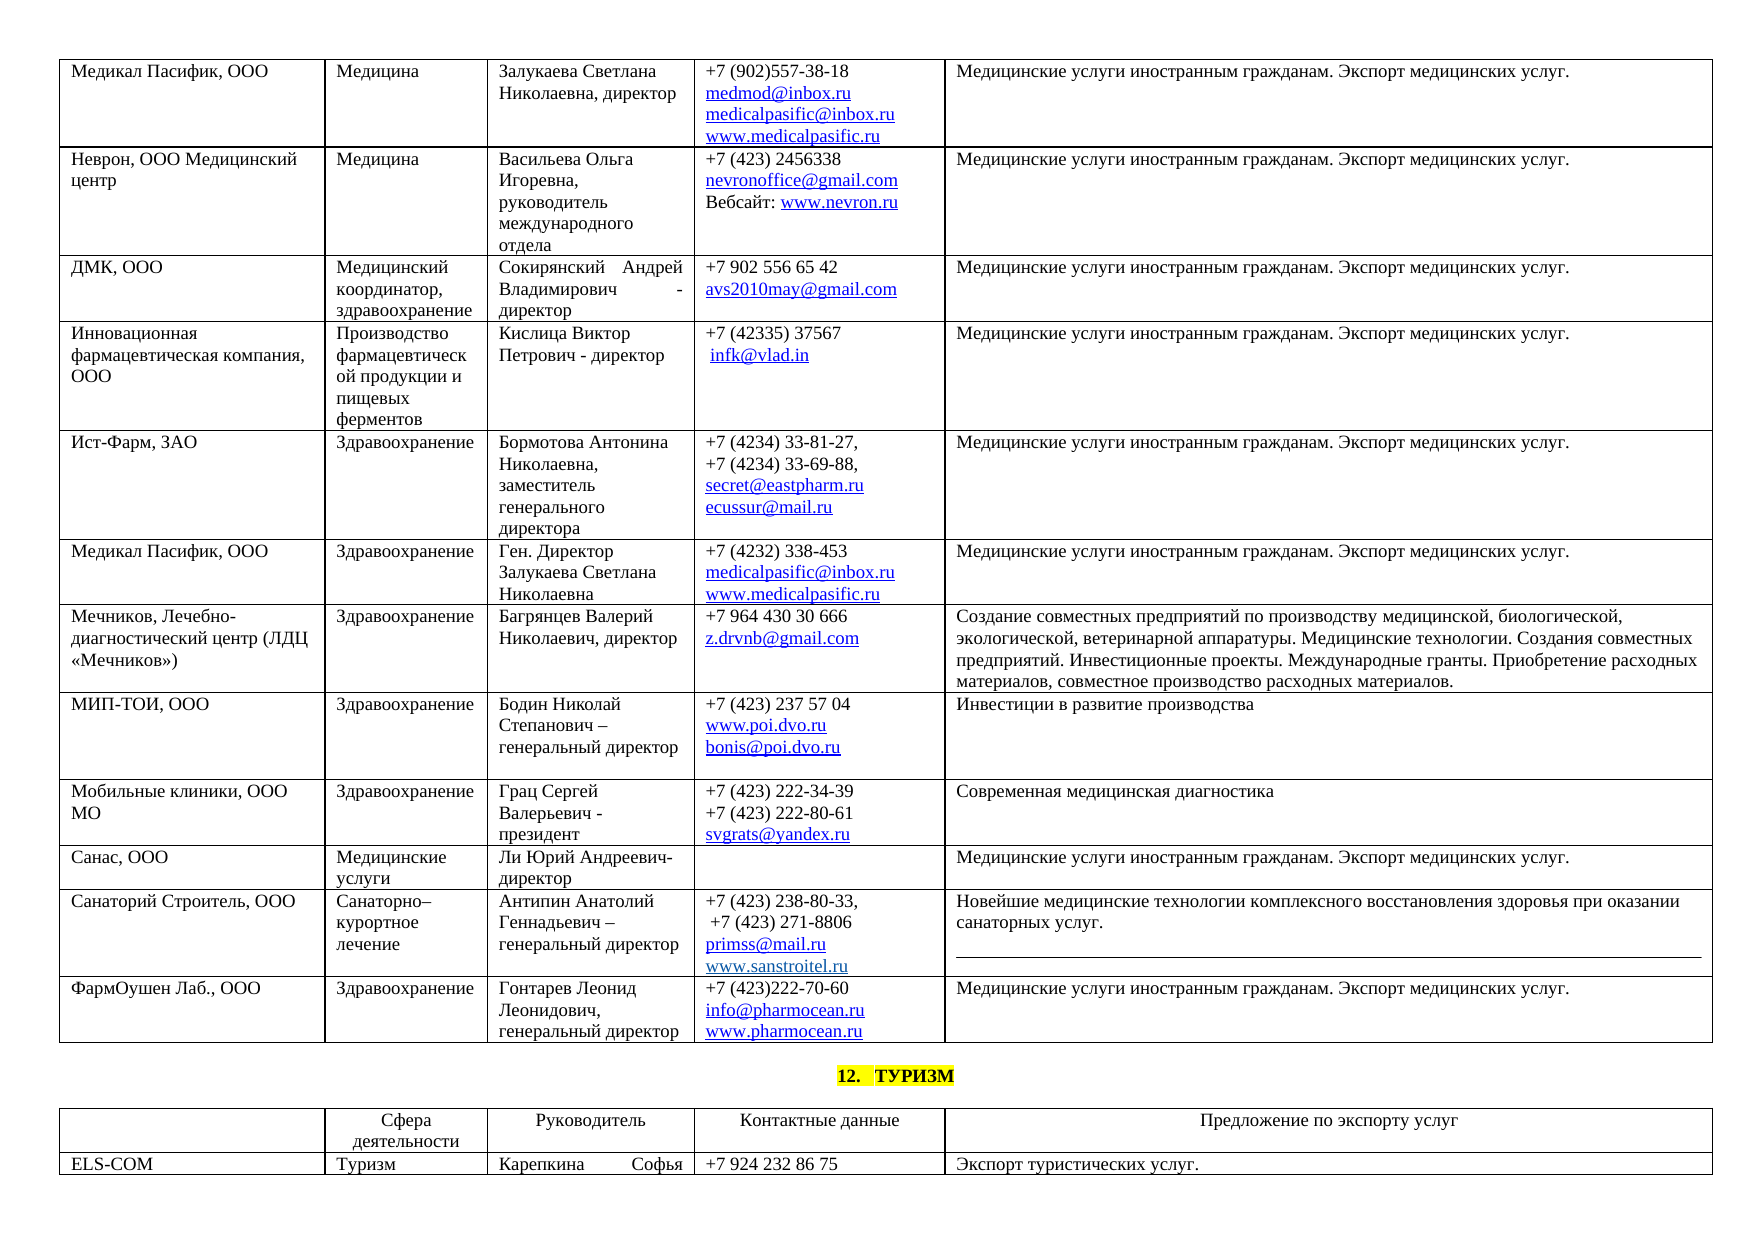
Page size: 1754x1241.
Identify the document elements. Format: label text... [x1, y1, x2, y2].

table_cell ELS-COM [60, 1153, 324, 1174]
table_cell Багрянцев Валерий Николаевич, директор [488, 605, 694, 692]
table_cell Здравоохранение [326, 780, 487, 845]
table_cell Медицинские услуги иностранным гражданам. Экспорт медицинских услуг. [946, 256, 1712, 321]
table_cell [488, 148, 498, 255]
table_cell Антипин Анатолий Геннадьевич – генеральный директор [488, 890, 694, 976]
table_cell [695, 846, 944, 889]
table_cell +7 (4232) 338-453 medicalpasific@inbox.ru www.medicalpasific.ru [695, 540, 944, 604]
table_cell Медикал Пасифик, ООО [60, 60, 324, 146]
table_cell Бормотова Антонина Николаевна, заместитель генерального директора [488, 431, 694, 539]
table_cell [695, 1153, 944, 1174]
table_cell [946, 1153, 1712, 1174]
table_cell Грац Сергей Валерьевич - президент [488, 780, 694, 845]
table_cell +7 964 430 30 666 z.drvnb@gmail.com [695, 605, 944, 692]
table_cell +7 (423) 238-80-33, +7 (423) 271-8806 primss@mail.ru www.sanstroitel.ru [695, 890, 944, 976]
table_cell +7 (423) 237 57 04 www.poi.dvo.ru bonis@poi.dvo.ru [695, 693, 944, 779]
table_cell Гонтарев Леонид Леонидович, генеральный директор [488, 977, 694, 1042]
table_header Предложение по экспорту услуг [946, 1109, 1712, 1152]
table_header Контактные данные [695, 1109, 944, 1152]
list ТУРИЗМ [97, 1064, 1695, 1086]
table_cell Ист-Фарм, ЗАО [60, 431, 324, 539]
table_cell Санас, ООО [60, 846, 324, 889]
table_cell +7 (902)557-38-18 medmod@inbox.ru medicalpasific@inbox.ru www.medicalpasific.ru [695, 60, 944, 146]
table_header Руководитель [488, 1109, 694, 1152]
table_cell Медикал Пасифик, ООО [60, 540, 324, 604]
table_cell Современная медицинская диагностика [946, 780, 1712, 845]
table_cell Медицинские услуги иностранным гражданам. Экспорт медицинских услуг. [946, 148, 1712, 255]
table_cell Медицина [326, 148, 487, 255]
table_header Сфера деятельности [326, 1109, 487, 1152]
table_cell Ген. Директор Залукаева Светлана Николаевна [488, 540, 694, 604]
table_cell Здравоохранение [326, 540, 487, 604]
table_cell Инвестиции в развитие производства [946, 693, 1712, 779]
table_cell Мечников, Лечебно-диагностический центр (ЛДЦ «Мечников») [60, 605, 324, 692]
table_cell Медицинские услуги иностранным гражданам. Экспорт медицинских услуг. [946, 431, 1712, 539]
table_cell Медицинский координатор, здравоохранение [326, 256, 487, 321]
table_cell +7 (4234) 33-81-27, +7 (4234) 33-69-88, secret@eastpharm.ru ecussur@mail.ru [695, 431, 944, 539]
table_cell Медицинские услуги иностранным гражданам. Экспорт медицинских услуг. [946, 846, 1712, 889]
table_cell Сокирянский Андрей Владимирович - директор [488, 256, 694, 321]
table_cell ФармОушен Лаб., ООО [60, 977, 324, 1042]
table_cell +7 (423) 2456338 nevronoffice@gmail.com Вебсайт: www.nevron.ru [695, 148, 944, 255]
table_cell Медицинские услуги иностранным гражданам. Экспорт медицинских услуг. [946, 977, 1712, 1042]
table_cell Здравоохранение [326, 977, 487, 1042]
table_cell МИП-ТОИ, ООО [60, 693, 324, 779]
table_header [60, 1109, 324, 1152]
table_cell Санаторно–курортное лечение [326, 890, 487, 976]
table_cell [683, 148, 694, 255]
table_cell Туризм [326, 1153, 487, 1174]
table_cell +7 902 556 65 42 avs2010may@gmail.com [695, 256, 944, 321]
table_cell Создание совместных предприятий по производству медицинской, биологической, экологической, ветеринарной аппаратуры. Медицинские технологии. Создания совместных предприятий. Инвестиционные проекты. Международные гранты. Приобретение расходных материалов, совместное производство расходных материалов. [946, 605, 1712, 692]
table_cell Новейшие медицинские технологии комплексного восстановления здоровья при оказании санаторных услуг. [946, 890, 1712, 976]
table_cell Производство фармацевтической продукции и пищевых ферментов [326, 322, 487, 430]
table_cell Мобильные клиники, ООО МО [60, 780, 324, 845]
table_cell Инновационная фармацевтическая компания, ООО [60, 322, 324, 430]
table_cell Медицина [326, 60, 487, 146]
table_cell Медицинские услуги [326, 846, 487, 889]
table_cell Неврон, ООО Медицинский центр [60, 148, 324, 255]
table_cell Ли Юрий Андреевич- директор [488, 846, 694, 889]
table_cell +7 (42335) 37567 infk@vlad.in [695, 322, 944, 430]
table_cell Бодин Николай Степанович – генеральный директор [488, 693, 694, 779]
table_cell Санаторий Строитель, ООО [60, 890, 324, 976]
table_cell Здравоохранение [326, 431, 487, 539]
table_cell Медицинские услуги иностранным гражданам. Экспорт медицинских услуг. [946, 322, 1712, 430]
table_cell Кислица Виктор Петрович - директор [488, 322, 694, 430]
table_cell Медицинские услуги иностранным гражданам. Экспорт медицинских услуг. [946, 540, 1712, 604]
table_cell +7 (423)222-70-60 info@pharmocean.ru www.pharmocean.ru [695, 977, 944, 1042]
table_cell +7 (423) 222-34-39 +7 (423) 222-80-61 svgrats@yandex.ru [695, 780, 944, 845]
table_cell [488, 1153, 694, 1174]
table_cell Здравоохранение [326, 605, 487, 692]
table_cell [946, 60, 1712, 146]
table_cell Здравоохранение [326, 693, 487, 779]
table_cell ДМК, ООО [60, 256, 324, 321]
table_cell Залукаева Светлана Николаевна, директор [488, 60, 694, 146]
